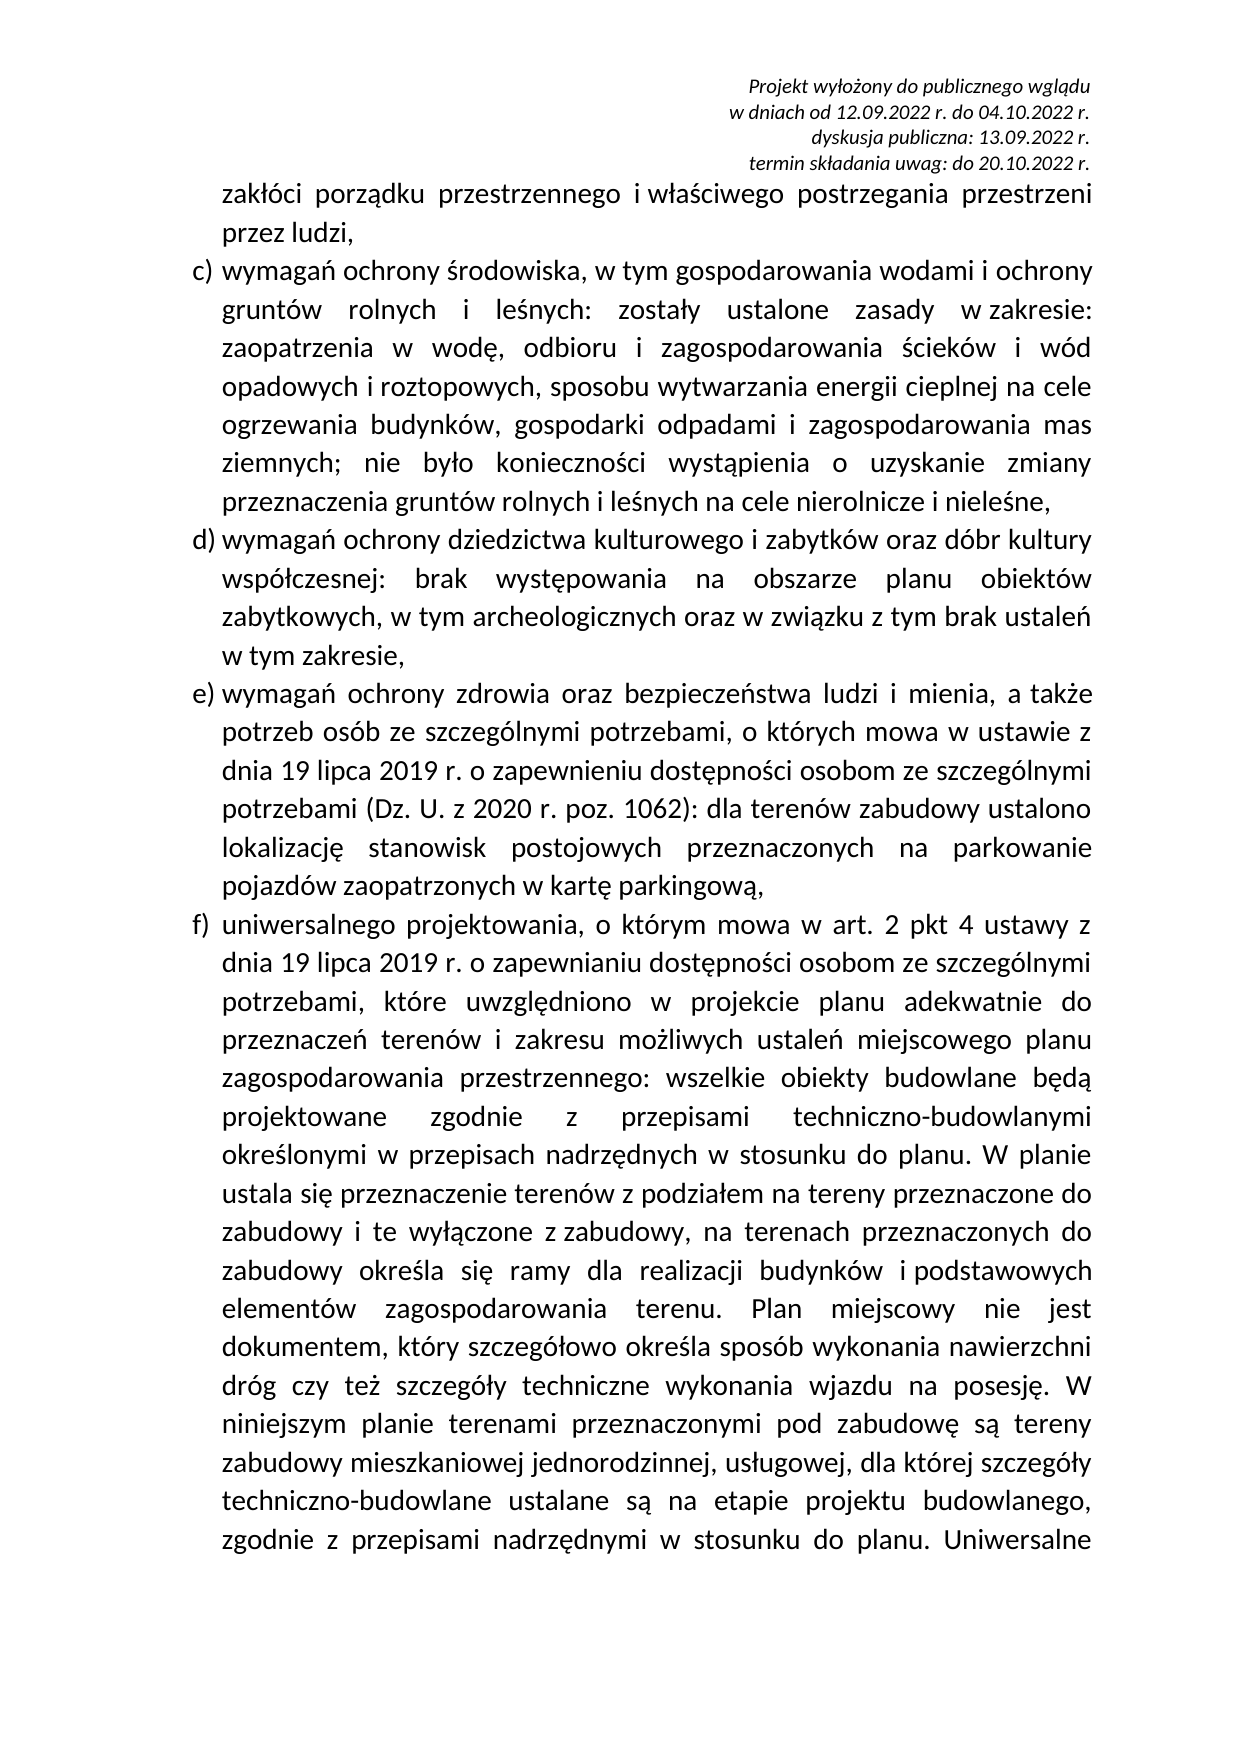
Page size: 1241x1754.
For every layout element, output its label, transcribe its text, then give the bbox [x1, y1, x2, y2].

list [192, 906, 1093, 1556]
list wymagań ochrony dziedzictwa kulturowego i zabytków oraz dóbr kultury współczesnej: brak występowania na obszarze planu obiektów zabytkowych, w tym archeologicznych oraz w związku z tym brak ustaleń w tym zakresie, [192, 521, 1093, 672]
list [192, 175, 1093, 249]
list wymagań ochrony zdrowia oraz bezpieczeństwa ludzi i mienia, a także potrzeb osób ze szczególnymi potrzebami, o których mowa w ustawie z dnia 19 lipca 2019 r. o zapewnieniu dostępności osobom ze szczególnymi potrzebami (Dz. U. z 2020 r. poz. 1062): dla terenów zabudowy ustalono lokalizację stanowisk postojowych przeznaczonych na parkowanie pojazdów zaopatrzonych w kartę parkingową, [192, 675, 1093, 903]
list wymagań ochrony środowiska, w tym gospodarowania wodami i ochrony gruntów rolnych i leśnych: zostały ustalone zasady w zakresie: zaopatrzenia w wodę, odbioru i zagospodarowania ścieków i wód opadowych i roztopowych, sposobu wytwarzania energii cieplnej na cele ogrzewania budynków, gospodarki odpadami i zagospodarowania mas ziemnych; nie było konieczności wystąpienia o uzyskanie zmiany przeznaczenia gruntów rolnych i leśnych na cele nierolnicze i nieleśne, [192, 252, 1093, 518]
